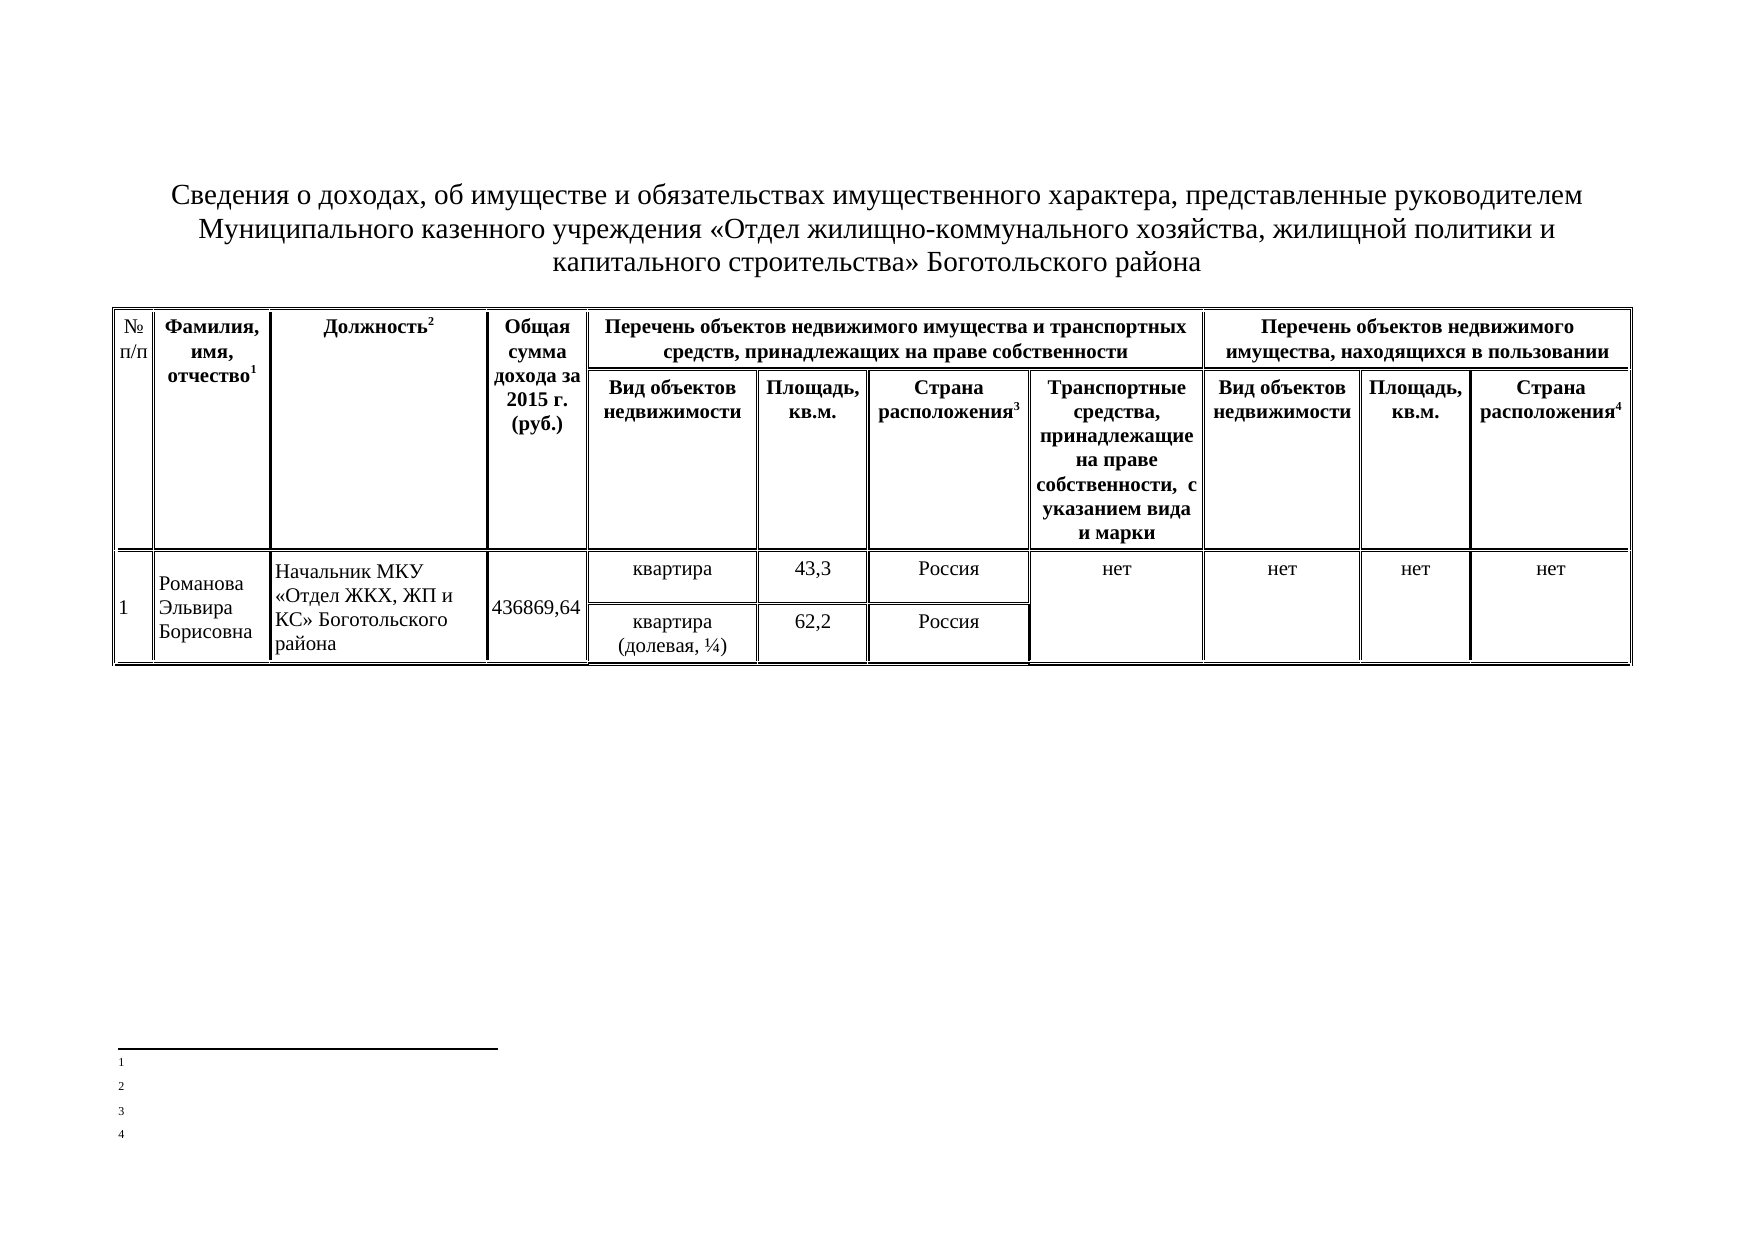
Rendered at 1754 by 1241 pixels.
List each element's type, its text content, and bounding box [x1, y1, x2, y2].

table_cell Вид объектов недвижимости [1205, 371, 1359, 548]
table_cell Площадь, кв.м. [1362, 371, 1469, 548]
table_header Общая сумма дохода за 2015 г. (руб.) [487, 310, 587, 548]
table_cell Россия [868, 605, 1029, 662]
table_header Должность [270, 308, 487, 548]
table_cell квартира (долевая, ¼) [588, 605, 757, 662]
table_cell нет [1204, 552, 1361, 662]
table_cell Площадь, кв.м. [759, 371, 866, 548]
table_header Перечень объектов недвижимого имущества и транспортных средств, принадлежащих на праве собственности [588, 310, 1204, 367]
table_cell Страна расположения [870, 371, 1028, 548]
table_header № п/п [115, 310, 154, 548]
table_cell Россия [870, 552, 1028, 601]
table_cell квартира [589, 552, 756, 601]
table_cell нет [1030, 552, 1204, 662]
table_cell 1 [115, 548, 154, 662]
table_cell Транспортные средства, принадлежащие на праве собственности, с указанием вида и марки [1031, 371, 1202, 548]
table_cell нет [1470, 548, 1630, 662]
table_cell нет [1361, 552, 1470, 662]
text Сведения о доходах, об имуществе и обязательствах имущественного характера, представленные руководителем Муниципального казенного учреждения «Отдел жилищно-коммунального хозяйства, жилищной политики и капитального строительства» Боготольского района [118, 177, 1636, 278]
table_cell Вид объектов недвижимости [589, 371, 756, 548]
table_cell Страна расположения [1472, 367, 1630, 548]
table_header Перечень объектов недвижимого имущества, находящихся в пользовании [1204, 310, 1630, 367]
table_header Фамилия, имя, отчество [154, 308, 270, 548]
table_cell 436869,64 [487, 552, 587, 662]
table_cell Романова Эльвира Борисовна [154, 552, 270, 662]
table_cell Начальник МКУ «Отдел ЖКХ, ЖП и КС» Боготольского района [270, 552, 487, 662]
table_cell 43,3 [759, 552, 866, 601]
table_cell 62,2 [758, 601, 868, 662]
